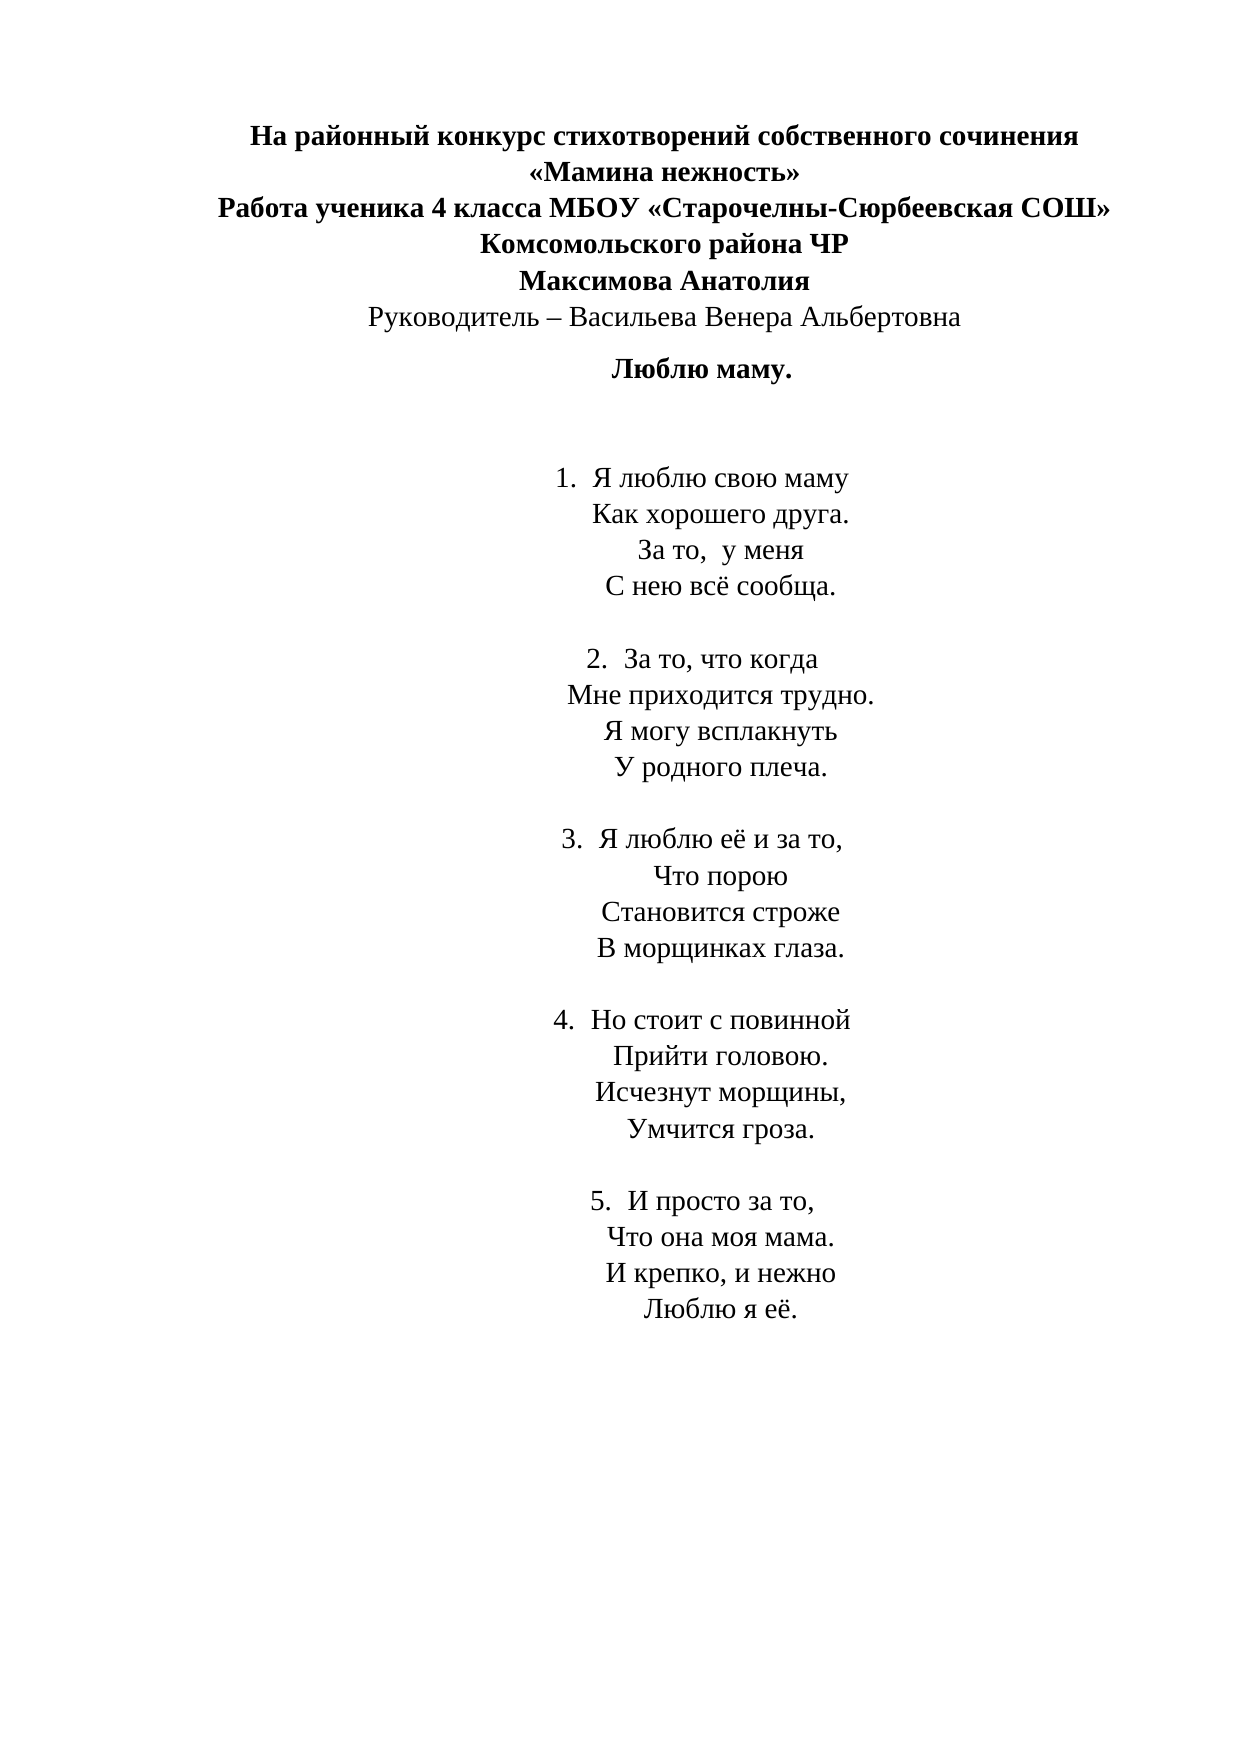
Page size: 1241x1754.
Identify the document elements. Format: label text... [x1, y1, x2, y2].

list Люблю я её. [290, 1291, 1152, 1325]
list Что порою [290, 858, 1152, 891]
text Руководитель – Васильева Венера Альбертовна [177, 299, 1152, 332]
list И просто за то, [252, 1183, 1152, 1217]
list Прийти головою. [290, 1038, 1152, 1072]
text Работа ученика 4 класса МБОУ «Старочелны-Сюрбеевская СОШ» Комсомольского района ЧР [177, 190, 1152, 260]
list Я могу всплакнуть [290, 713, 1152, 747]
list Люблю маму. [252, 352, 1152, 385]
list Но стоит с повинной [252, 1002, 1152, 1036]
list В морщинках глаза. [290, 930, 1152, 963]
list Я люблю свою маму [252, 460, 1152, 494]
text На районный конкурс стихотворений собственного сочинения [177, 118, 1152, 152]
list Я люблю её и за то, [252, 822, 1152, 855]
text Максимова Анатолия [177, 263, 1152, 296]
list Что она моя мама. [290, 1219, 1152, 1253]
text «Мамина нежность» [177, 154, 1152, 188]
list И крепко, и нежно [290, 1255, 1152, 1289]
list За то, у меня [290, 532, 1152, 566]
list За то, что когда [252, 641, 1152, 674]
list С нею всё сообща. [290, 568, 1152, 602]
list Мне приходится трудно. [290, 677, 1152, 711]
list Умчится гроза. [290, 1111, 1152, 1144]
list Исчезнут морщины, [290, 1074, 1152, 1108]
list У родного плеча. [290, 749, 1152, 783]
list Как хорошего друга. [290, 496, 1152, 530]
list Становится строже [290, 894, 1152, 927]
